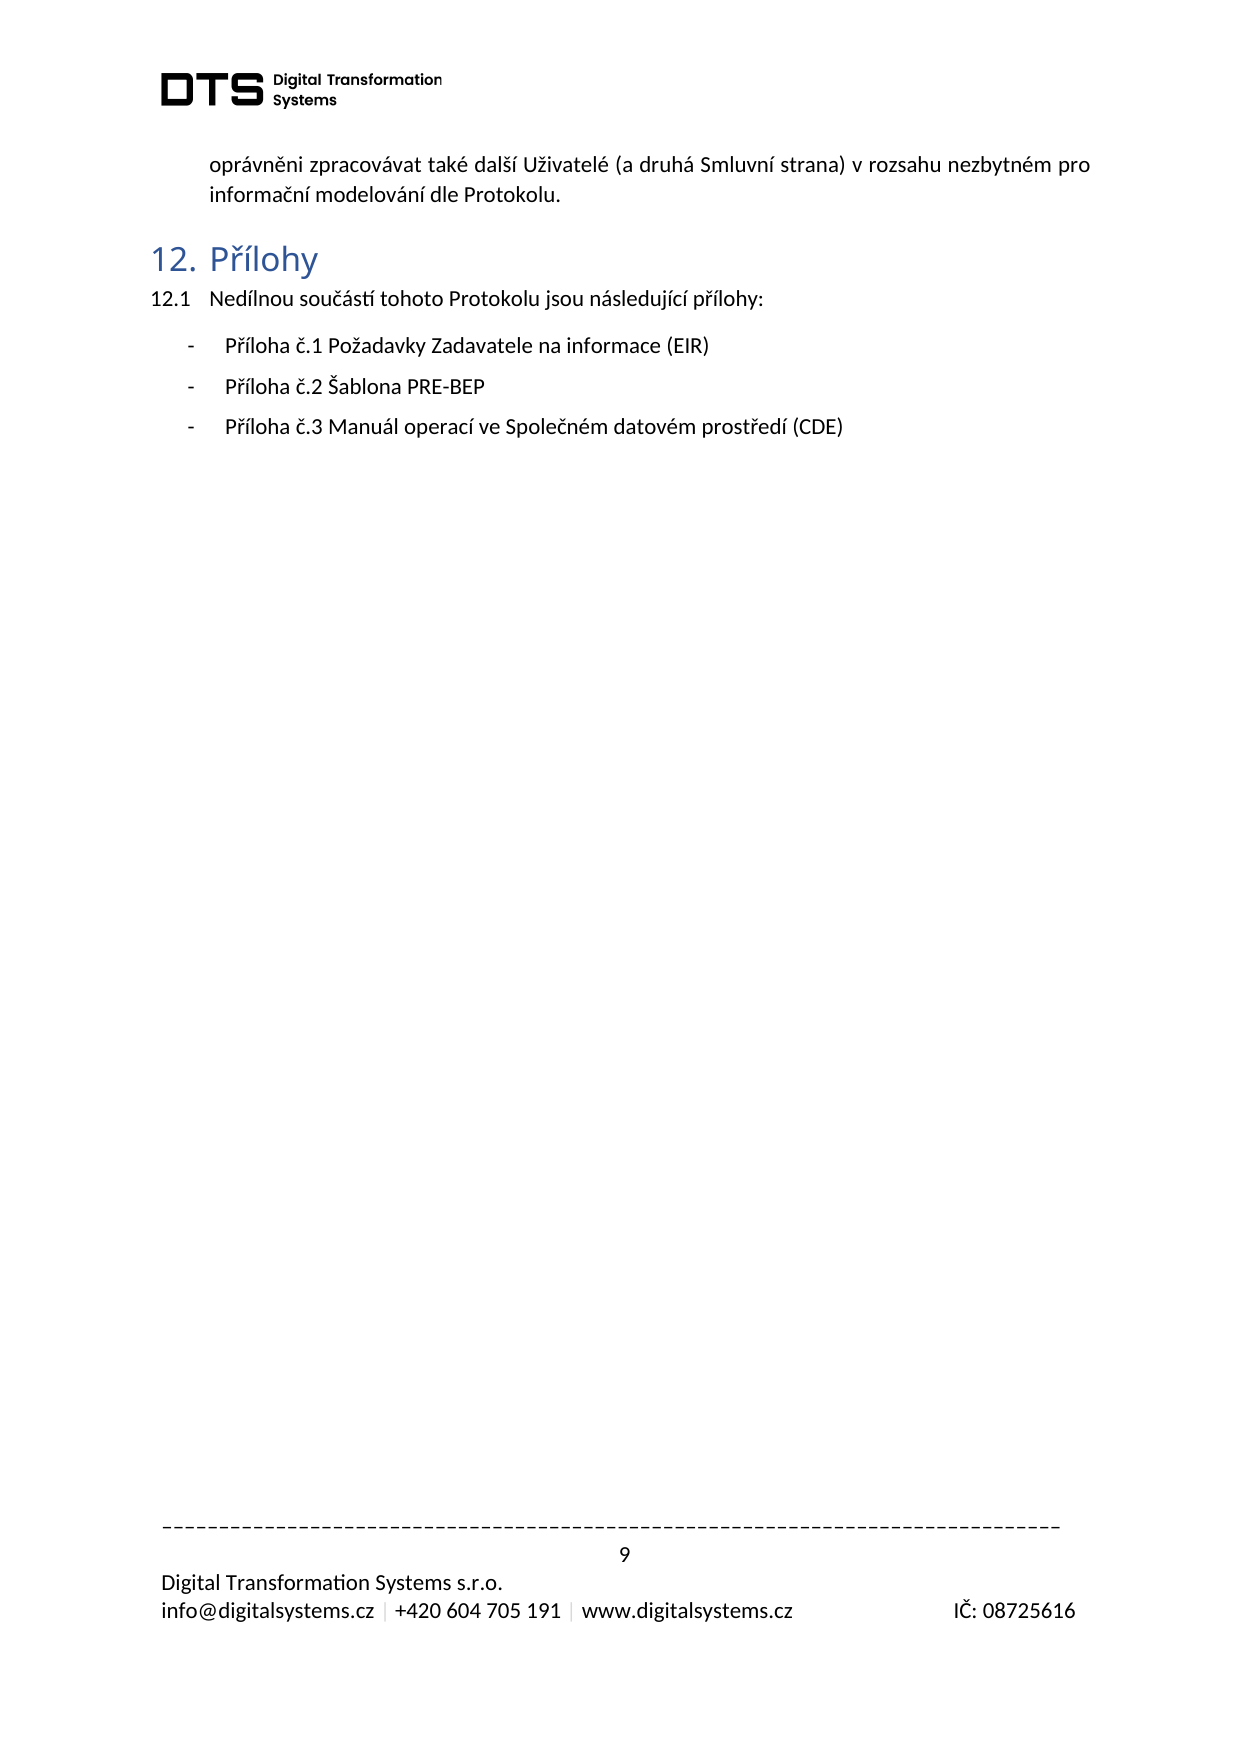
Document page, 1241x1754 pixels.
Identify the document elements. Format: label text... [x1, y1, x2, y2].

picture [161, 73, 442, 109]
text Nedílnou součástí tohoto Protokolu jsou následující přílohy: [150, 284, 1090, 312]
list Příloha č.1 Požadavky Zadavatele na informace (EIR) [187, 331, 1090, 359]
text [150, 150, 1090, 208]
list Příloha č.2 Šablona PRE-BEP [187, 372, 1090, 400]
subtitle Přílohy [150, 235, 1090, 281]
list Příloha č.3 Manuál operací ve Společném datovém prostředí (CDE) [187, 412, 1090, 440]
